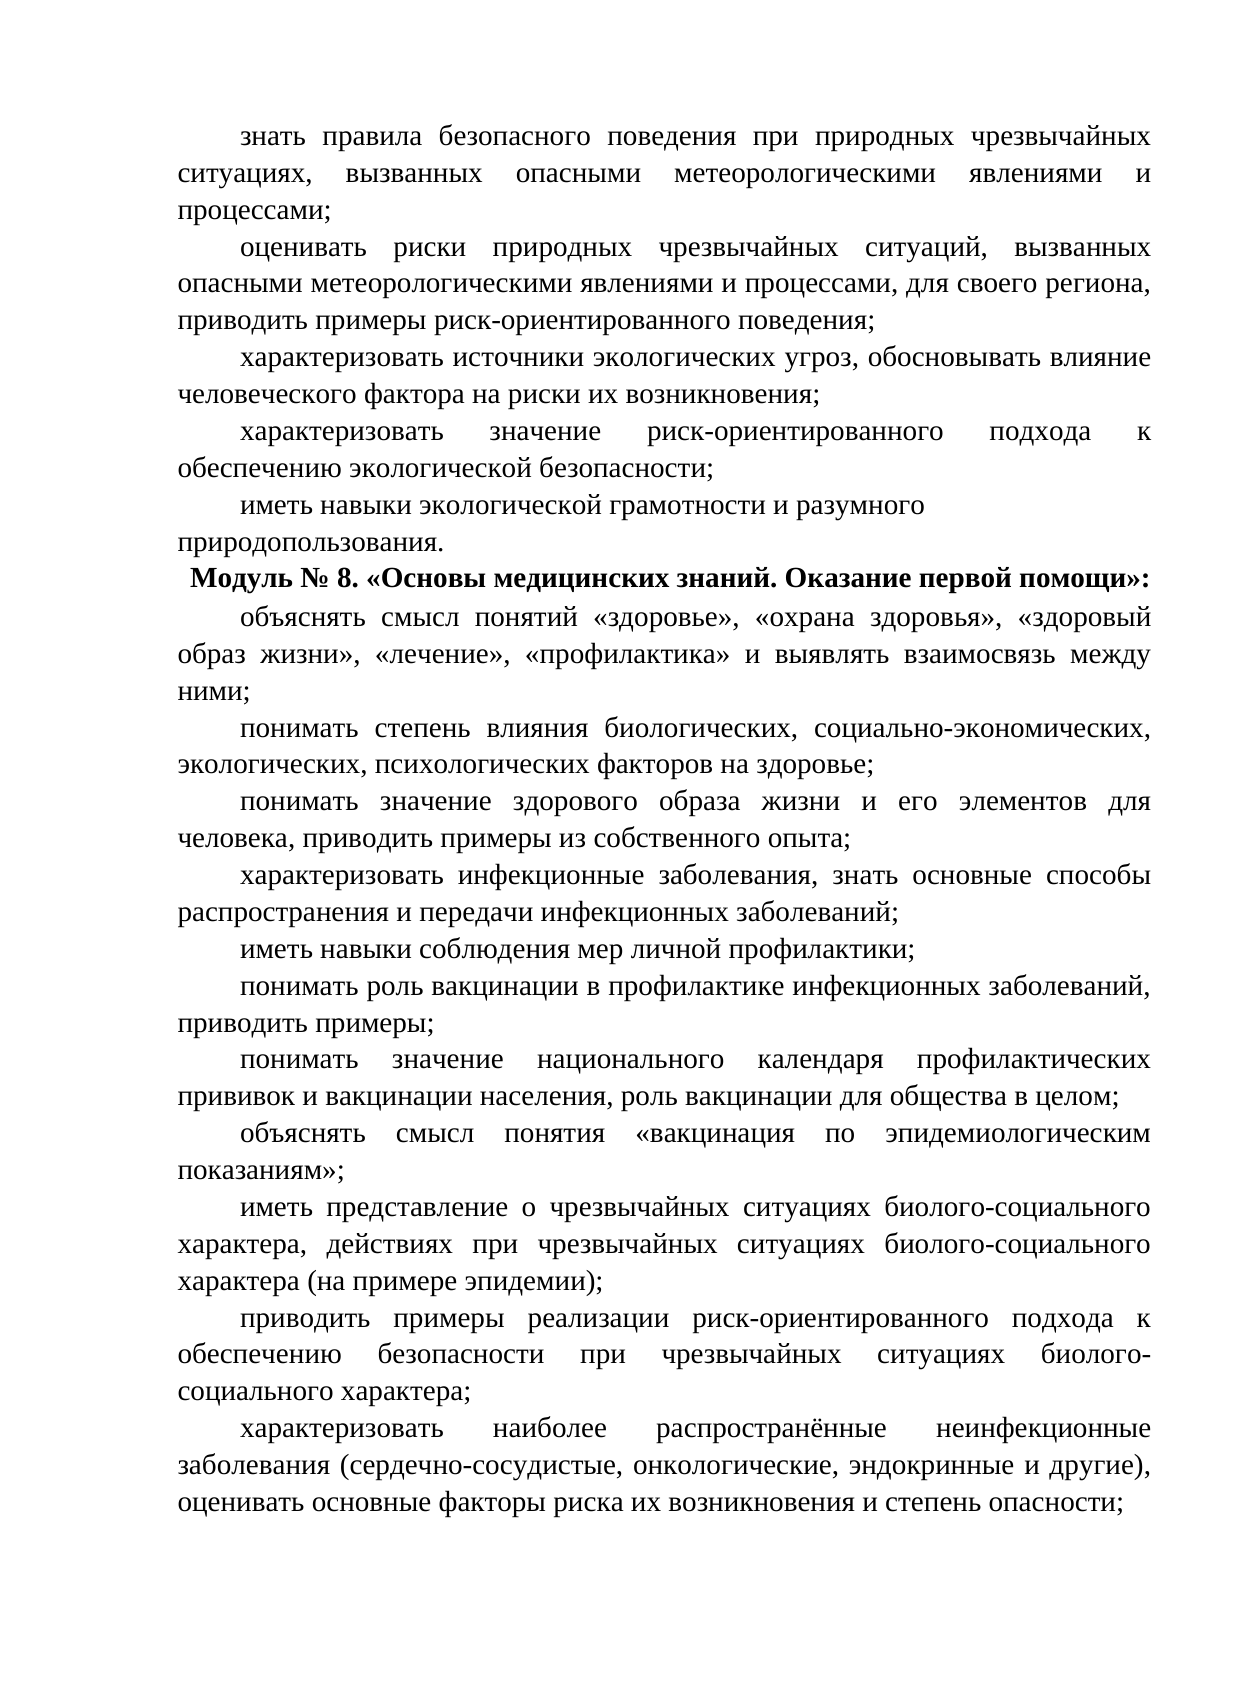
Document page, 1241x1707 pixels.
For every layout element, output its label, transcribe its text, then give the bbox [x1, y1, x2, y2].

text приводить примеры реализации риск-ориентированного подхода к обеспечению безопасности при чрезвычайных ситуациях биолого-социального характера; [177, 1300, 1152, 1407]
text иметь представление о чрезвычайных ситуациях биолого-социального характера, действиях при чрезвычайных ситуациях биолого-социального характера (на примере эпидемии); [177, 1189, 1152, 1296]
text понимать степень влияния биологических, социально-экономических, экологических, психологических факторов на здоровье; [177, 710, 1152, 780]
text характеризовать наиболее распространённые неинфекционные заболевания (сердечно-сосудистые, онкологические, эндокринные и другие), оценивать основные факторы риска их возникновения и степень опасности; [177, 1410, 1152, 1518]
text оценивать риски природных чрезвычайных ситуаций, вызванных опасными метеорологическими явлениями и процессами, для своего региона, приводить примеры риск-ориентированного поведения; [177, 229, 1152, 336]
text иметь навыки соблюдения мер личной профилактики; [177, 931, 1152, 964]
text Модуль № 8. «Основы медицинских знаний. Оказание первой помощи»: [190, 561, 1152, 594]
text понимать роль вакцинации в профилактике инфекционных заболеваний, приводить примеры; [177, 968, 1152, 1038]
text объяснять смысл понятия «вакцинация по эпидемиологическим показаниям»; [177, 1115, 1152, 1186]
text объяснять смысл понятий «здоровье», «охрана здоровья», «здоровый образ жизни», «лечение», «профилактика» и выявлять взаимосвязь между ними; [177, 599, 1152, 706]
text иметь навыки экологической грамотности и разумного природопользования. [177, 487, 1152, 557]
text понимать значение национального календаря профилактических прививок и вакцинации населения, роль вакцинации для общества в целом; [177, 1042, 1152, 1112]
text знать правила безопасного поведения при природных чрезвычайных ситуациях, вызванных опасными метеорологическими явлениями и процессами; [177, 118, 1152, 225]
text характеризовать инфекционные заболевания, знать основные способы распространения и передачи инфекционных заболеваний; [177, 857, 1152, 928]
text характеризовать источники экологических угроз, обосновывать влияние человеческого фактора на риски их возникновения; [177, 339, 1152, 410]
text характеризовать значение риск-ориентированного подхода к обеспечению экологической безопасности; [177, 413, 1152, 483]
text понимать значение здорового образа жизни и его элементов для человека, приводить примеры из собственного опыта; [177, 783, 1152, 854]
